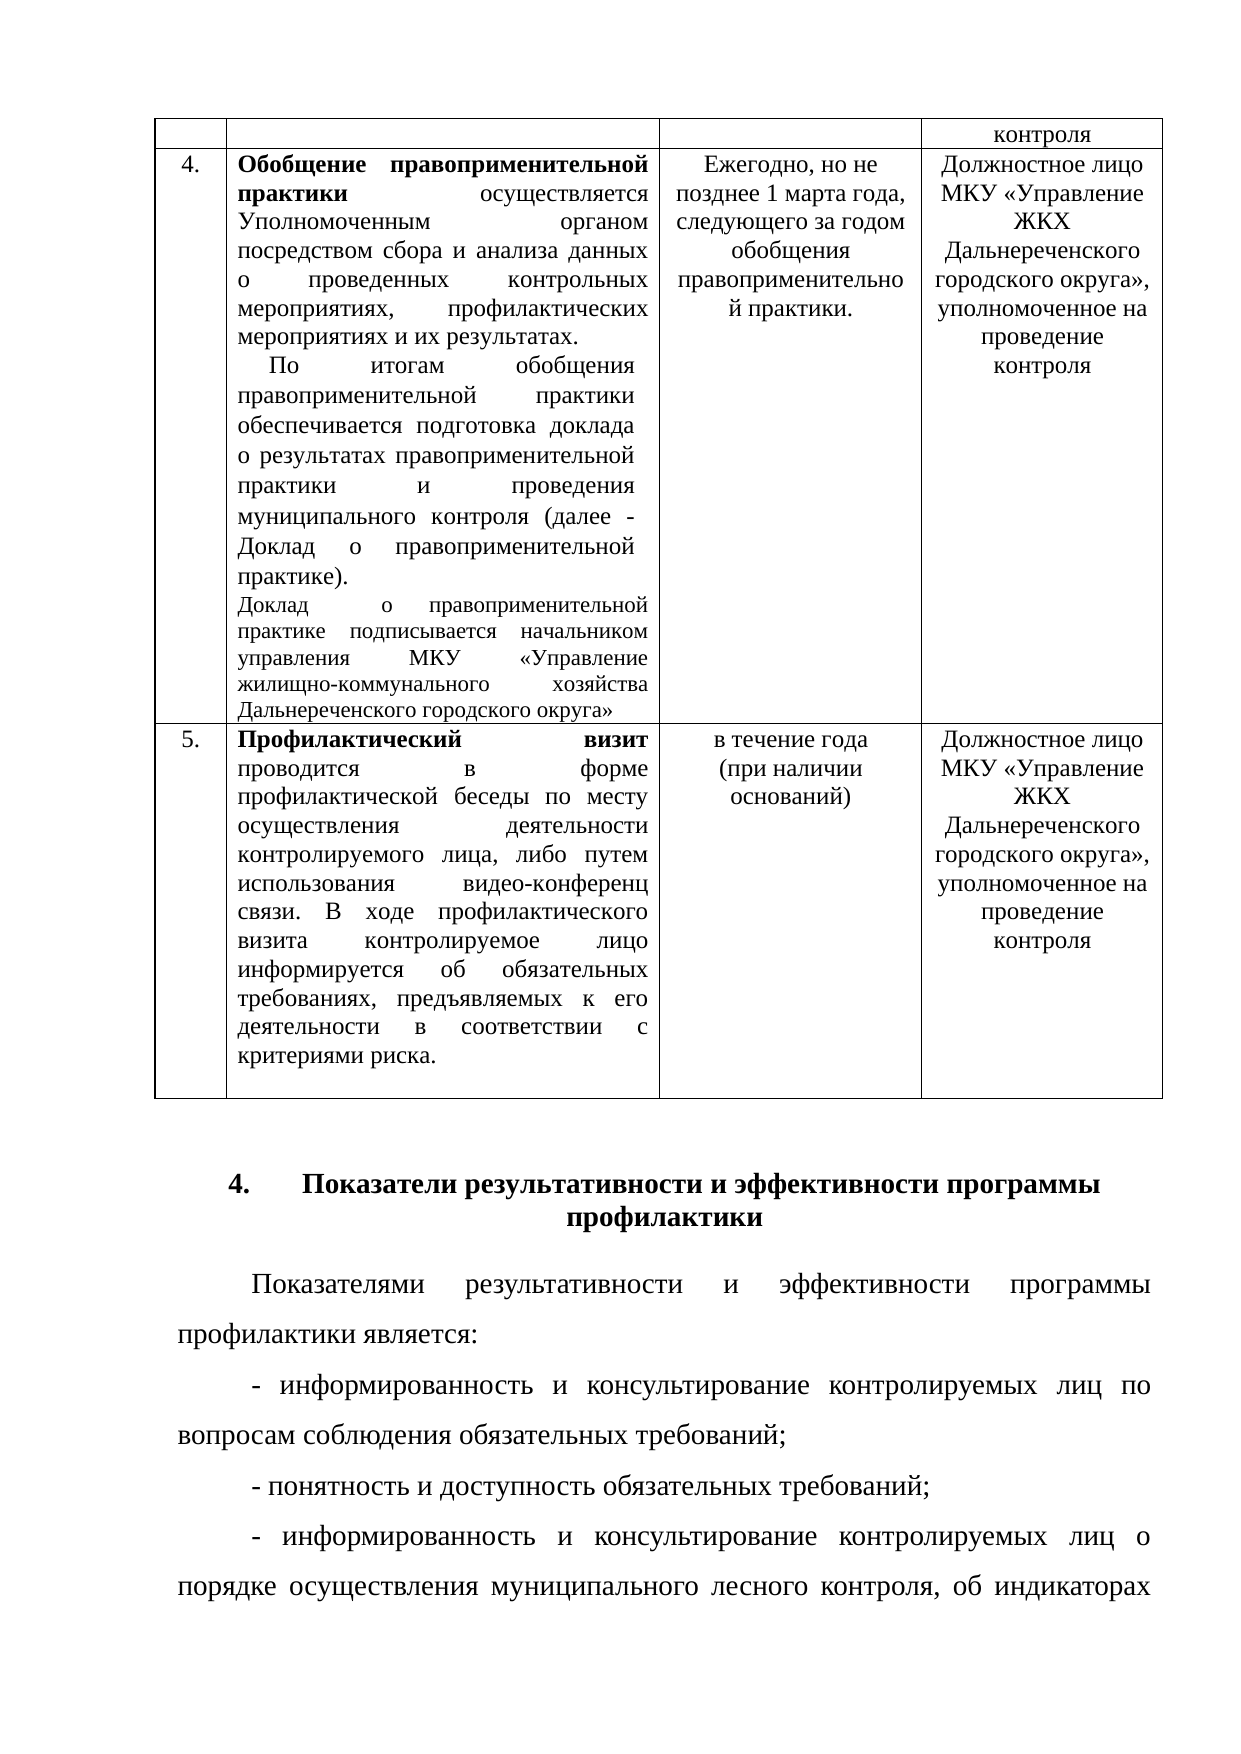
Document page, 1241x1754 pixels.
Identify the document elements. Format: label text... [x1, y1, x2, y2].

table_cell Ежегодно, но не позднее 1 марта года, следующего за годом обобщения правоприменительной практики. [660, 149, 921, 723]
text - информированность и консультирование контролируемых лиц по вопросам соблюдения обязательных требований; [177, 1367, 1152, 1451]
list Показатели результативности и эффективности программы профилактики [177, 1166, 1152, 1233]
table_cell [227, 119, 659, 148]
text Показателями результативности и эффективности программы профилактики является: [177, 1266, 1152, 1350]
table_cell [922, 119, 1162, 148]
table_cell 5. [156, 724, 226, 1098]
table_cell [660, 119, 921, 148]
table_cell Должностное лицо МКУ «Управление ЖКХ Дальнереченского городского округа», уполномоченное на проведение контроля [922, 149, 1162, 723]
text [177, 1518, 1152, 1602]
table_cell Обобщение правоприменительной практики осуществляется Уполномоченным органом посредством сбора и анализа данных о проведенных контрольных мероприятиях, профилактических мероприятиях и их результатах. По итогам обобщения правоприменительной практики обеспечивается подготовка доклада о результатах правоприменительной практики и проведения муниципального контроля (далее - Доклад о правоприменительной практике). Доклад о правоприменительной практике подписывается начальником управления МКУ «Управление жилищно-коммунального хозяйства Дальнереченского городского округа» [227, 149, 659, 723]
text - понятность и доступность обязательных требований; [177, 1468, 1152, 1501]
table_cell 4. [156, 149, 226, 723]
table_cell 3. [156, 119, 226, 148]
table_cell в течение года (при наличии оснований) [660, 724, 921, 1098]
table_cell Профилактический визит проводится в форме профилактической беседы по месту осуществления деятельности контролируемого лица, либо путем использования видео-конференц связи. В ходе профилактического визита контролируемое лицо информируется об обязательных требованиях, предъявляемых к его деятельности в соответствии с критериями риска. [227, 724, 659, 1098]
table_cell Должностное лицо МКУ «Управление ЖКХ Дальнереченского городского округа», уполномоченное на проведение контроля [922, 724, 1162, 1098]
